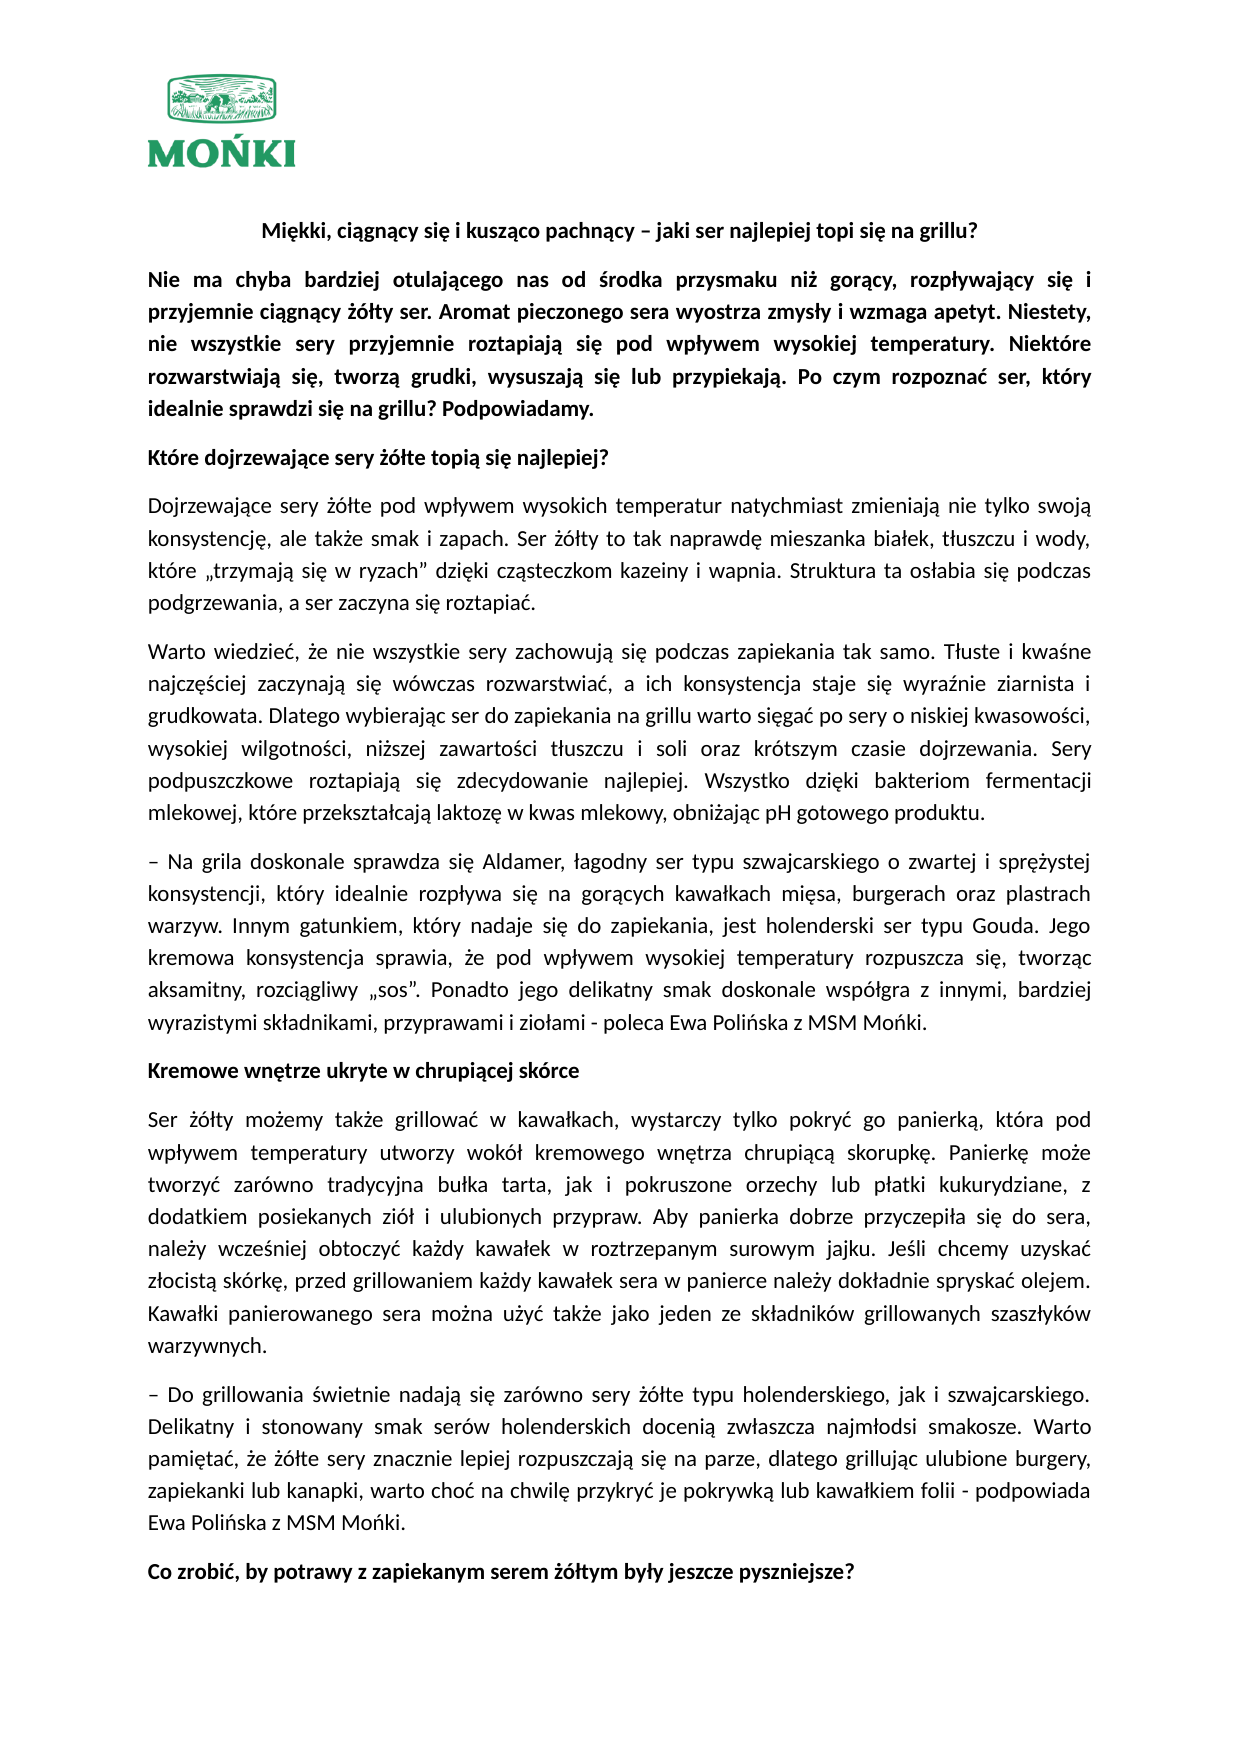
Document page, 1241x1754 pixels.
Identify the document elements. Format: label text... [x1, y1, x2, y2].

text Kremowe wnętrze ukryte w chrupiącej skórce [148, 1057, 1093, 1085]
text Miękki, ciągnący się i kusząco pachnący – jaki ser najlepiej topi się na grillu? [148, 216, 1093, 244]
text Warto wiedzieć, że nie wszystkie sery zachowują się podczas zapiekania tak samo. Tłuste i kwaśne najczęściej zaczynają się wówczas rozwarstwiać, a ich konsystencja staje się wyraźnie ziarnista i grudkowata. Dlatego wybierając ser do zapiekania na grillu warto sięgać po sery o niskiej kwasowości, wysokiej wilgotności, niższej zawartości tłuszczu i soli oraz krótszym czasie dojrzewania. Sery podpuszczkowe roztapiają się zdecydowanie najlepiej. Wszystko dzięki bakteriom fermentacji mlekowej, które przekształcają laktozę w kwas mlekowy, obniżając pH gotowego produktu. [148, 637, 1093, 826]
text Które dojrzewające sery żółte topią się najlepiej? [148, 443, 1093, 471]
text – Do grillowania świetnie nadają się zarówno sery żółte typu holenderskiego, jak i szwajcarskiego. Delikatny i stonowany smak serów holenderskich docenią zwłaszcza najmłodsi smakosze. Warto pamiętać, że żółte sery znacznie lepiej rozpuszczają się na parze, dlatego grillując ulubione burgery, zapiekanki lub kanapki, warto choć na chwilę przykryć je pokrywką lub kawałkiem folii - podpowiada Ewa Polińska z MSM Mońki. [148, 1380, 1093, 1536]
text Ser żółty możemy także grillować w kawałkach, wystarczy tylko pokryć go panierką, która pod wpływem temperatury utworzy wokół kremowego wnętrza chrupiącą skorupkę. Panierkę może tworzyć zarówno tradycyjna bułka tarta, jak i pokruszone orzechy lub płatki kukurydziane, z dodatkiem posiekanych ziół i ulubionych przypraw. Aby panierka dobrze przyczepiła się do sera, należy wcześniej obtoczyć każdy kawałek w roztrzepanym surowym jajku. Jeśli chcemy uzyskać złocistą skórkę, przed grillowaniem każdy kawałek sera w panierce należy dokładnie spryskać olejem. Kawałki panierowanego sera można użyć także jako jeden ze składników grillowanych szaszłyków warzywnych. [148, 1106, 1093, 1359]
text Co zrobić, by potrawy z zapiekanym serem żółtym były jeszcze pyszniejsze? [148, 1557, 1093, 1585]
text Nie ma chyba bardziej otulającego nas od środka przysmaku niż gorący, rozpływający się i przyjemnie ciągnący żółty ser. Aromat pieczonego sera wyostrza zmysły i wzmaga apetyt. Niestety, nie wszystkie sery przyjemnie roztapiają się pod wpływem wysokiej temperatury. Niektóre rozwarstwiają się, tworzą grudki, wysuszają się lub przypiekają. Po czym rozpoznać ser, który idealnie sprawdzi się na grillu? Podpowiadamy. [148, 265, 1093, 422]
picture [147, 73, 296, 168]
text Dojrzewające sery żółte pod wpływem wysokich temperatur natychmiast zmieniają nie tylko swoją konsystencję, ale także smak i zapach. Ser żółty to tak naprawdę mieszanka białek, tłuszczu i wody, które „trzymają się w ryzach” dzięki cząsteczkom kazeiny i wapnia. Struktura ta osłabia się podczas podgrzewania, a ser zaczyna się roztapiać. [148, 492, 1093, 616]
text – Na grila doskonale sprawdza się Aldamer, łagodny ser typu szwajcarskiego o zwartej i sprężystej konsystencji, który idealnie rozpływa się na gorących kawałkach mięsa, burgerach oraz plastrach warzyw. Innym gatunkiem, który nadaje się do zapiekania, jest holenderski ser typu Gouda. Jego kremowa konsystencja sprawia, że pod wpływem wysokiej temperatury rozpuszcza się, tworząc aksamitny, rozciągliwy „sos”. Ponadto jego delikatny smak doskonale współgra z innymi, bardziej wyrazistymi składnikami, przyprawami i ziołami - poleca Ewa Polińska z MSM Mońki. [148, 847, 1093, 1036]
